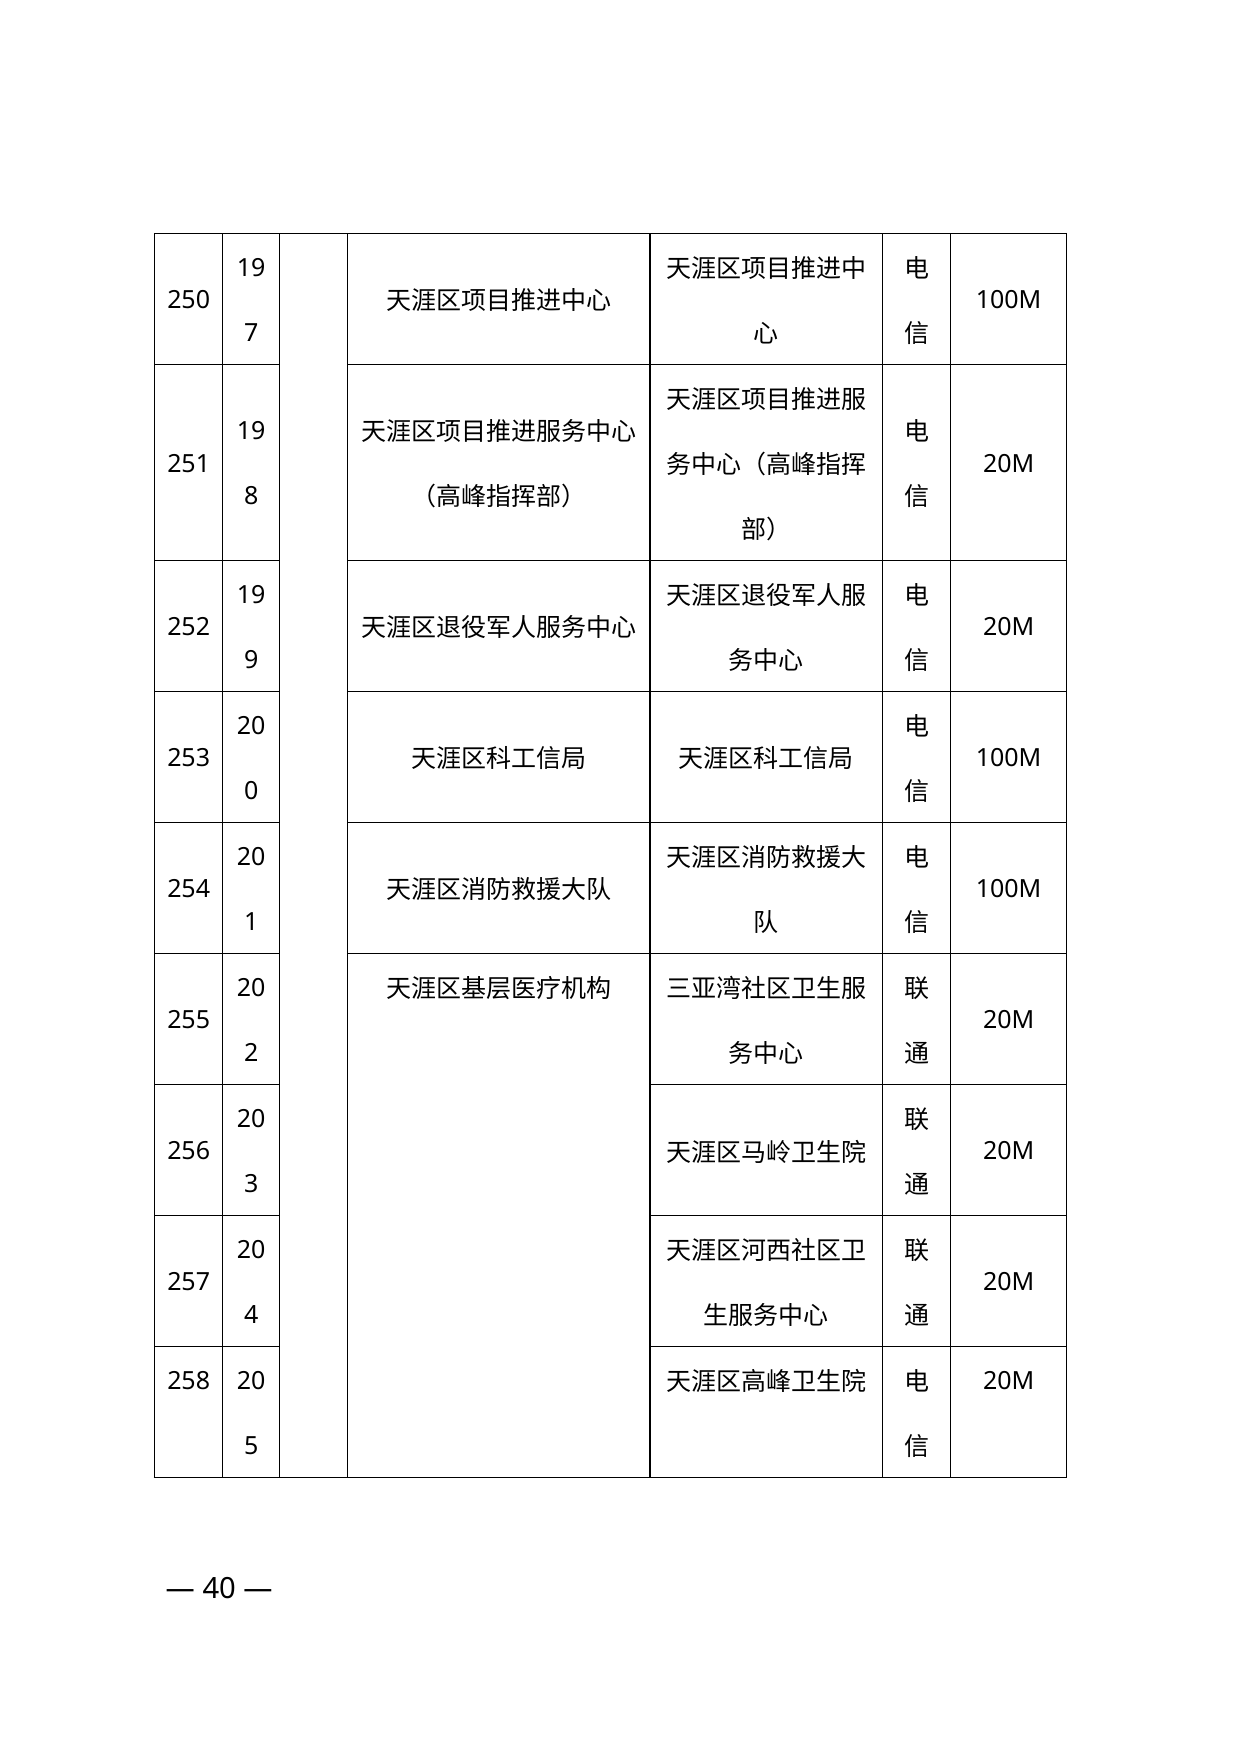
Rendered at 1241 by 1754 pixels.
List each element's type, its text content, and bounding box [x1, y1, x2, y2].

table_cell 201 [223, 823, 279, 953]
table_cell 252 [155, 561, 222, 691]
table_cell 203 [223, 1085, 279, 1215]
table_cell 20M [951, 365, 1066, 560]
table_cell 250 [155, 234, 222, 364]
table_cell 256 [155, 1085, 222, 1215]
table_cell 联通 [883, 954, 950, 1084]
table_cell 天涯区项目推进服务中心（高峰指挥部） [651, 365, 882, 560]
table_cell 197 [223, 234, 279, 364]
table_cell 联通 [883, 1216, 950, 1346]
table_cell 100M [951, 823, 1066, 953]
table_cell 200 [223, 692, 279, 822]
table_cell 100M [951, 692, 1066, 822]
table_cell 电信 [883, 561, 950, 691]
table_cell 电信 [883, 365, 950, 560]
table_cell 258 [155, 1347, 222, 1477]
table_cell 251 [155, 365, 222, 560]
table_cell 天涯区科工信局 [651, 692, 882, 822]
table_cell 100M [951, 234, 1066, 364]
table_cell 天涯区科工信局 [348, 692, 649, 822]
table_cell 20M [951, 1347, 1066, 1477]
table_cell 天涯区项目推进中心 [348, 234, 649, 364]
table_cell 天涯区项目推进服务中心（高峰指挥部） [348, 365, 649, 560]
table_cell 20M [951, 1085, 1066, 1215]
table_cell 20M [951, 1216, 1066, 1346]
table_cell 天涯区项目推进中心 [651, 234, 882, 364]
table_cell 202 [223, 954, 279, 1084]
table_cell 255 [155, 954, 222, 1084]
table_cell 天涯区马岭卫生院 [651, 1085, 882, 1215]
table_cell 204 [223, 1216, 279, 1346]
table_cell 天涯区退役军人服务中心 [651, 561, 882, 691]
table_cell 198 [223, 365, 279, 560]
table_cell 电信 [883, 823, 950, 953]
table_cell 天涯区消防救援大队 [348, 823, 649, 953]
table_cell 20M [951, 954, 1066, 1084]
table_cell 199 [223, 561, 279, 691]
table_cell 天涯区消防救援大队 [651, 823, 882, 953]
table_cell 天涯区退役军人服务中心 [348, 561, 649, 691]
table_cell 天涯区基层医疗机构 [348, 954, 649, 1477]
table_cell 电信 [883, 692, 950, 822]
table_cell 电信 [883, 1347, 950, 1477]
table_cell 253 [155, 692, 222, 822]
table_cell 电信 [883, 234, 950, 364]
table_cell 205 [223, 1347, 279, 1477]
table_cell 联通 [883, 1085, 950, 1215]
table_cell 254 [155, 823, 222, 953]
table_cell 天涯区河西社区卫生服务中心 [651, 1216, 882, 1346]
table_cell 20M [951, 561, 1066, 691]
table_cell 257 [155, 1216, 222, 1346]
table_cell 三亚湾社区卫生服务中心 [651, 954, 882, 1084]
table_cell 天涯区高峰卫生院 [651, 1347, 882, 1477]
